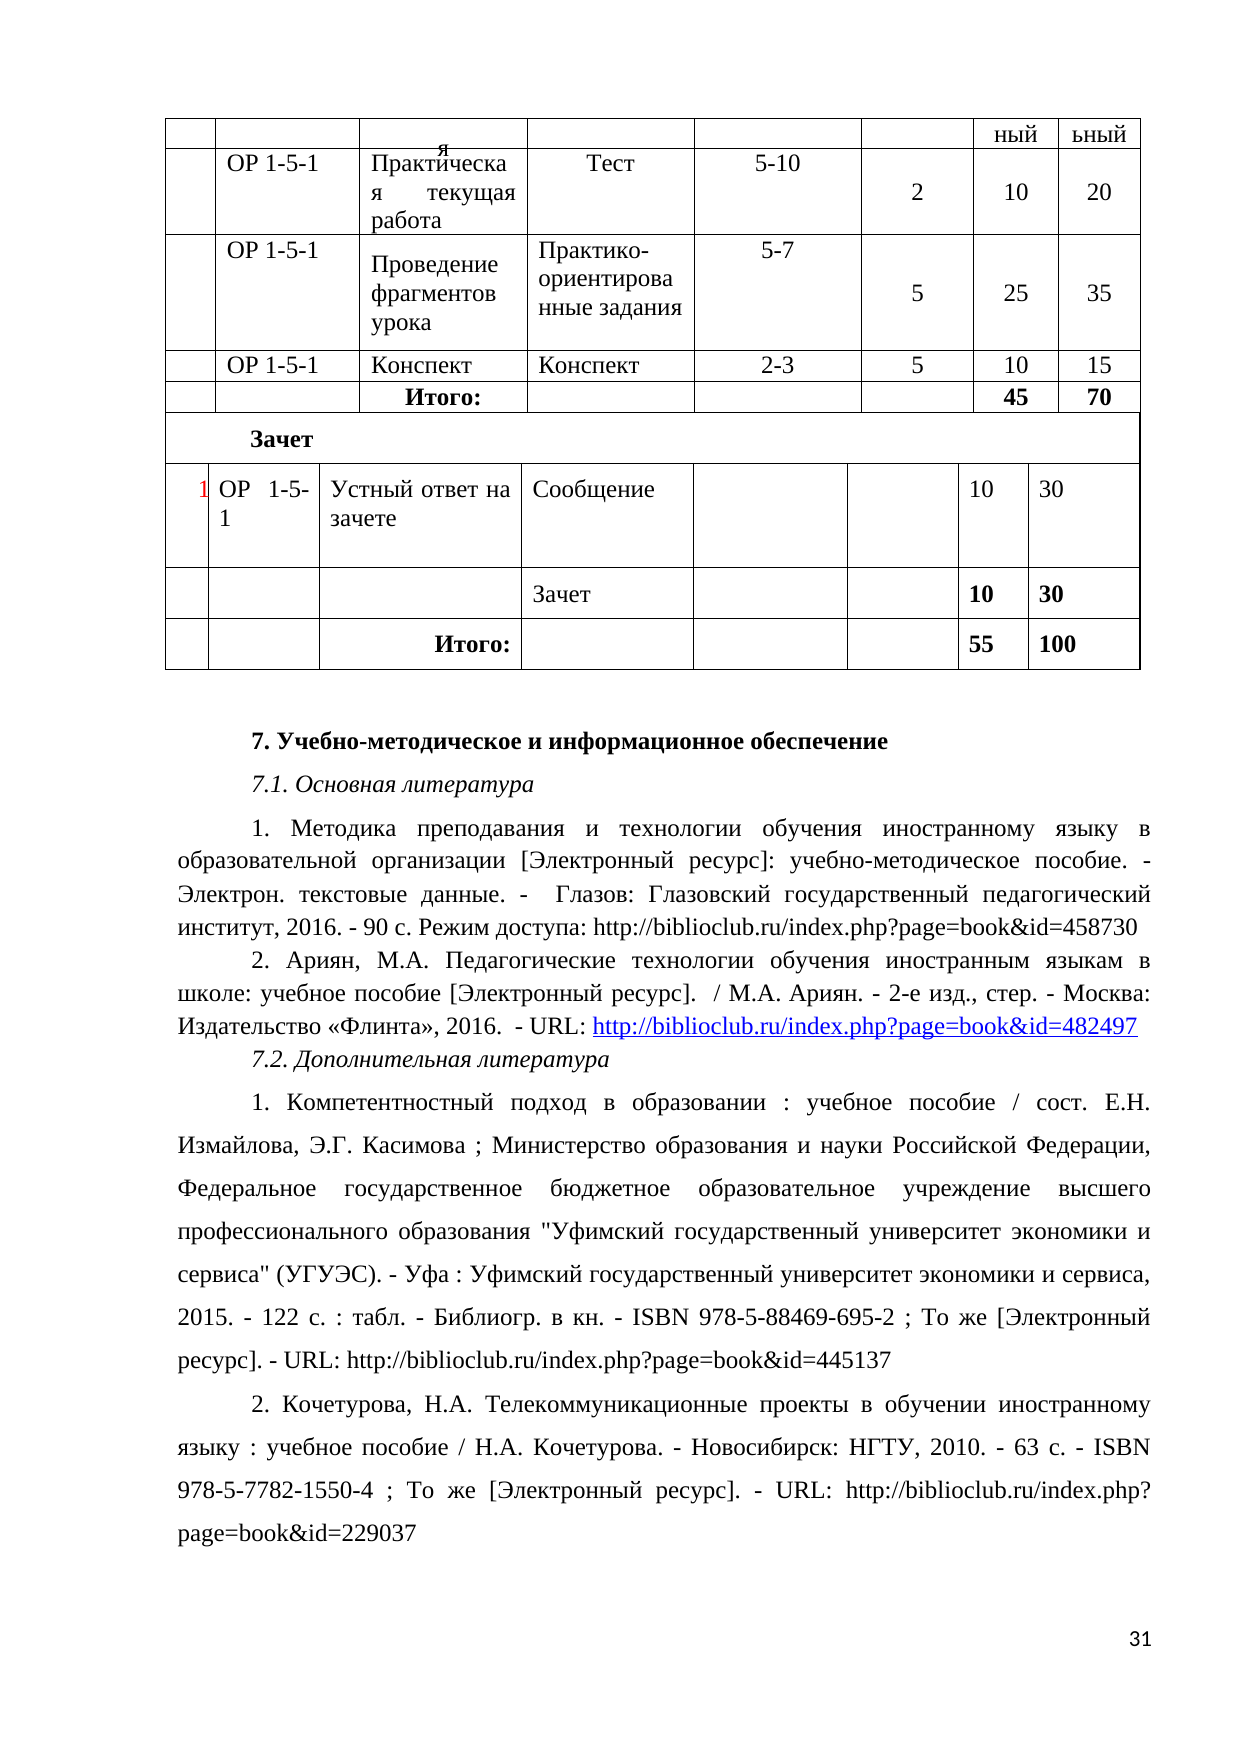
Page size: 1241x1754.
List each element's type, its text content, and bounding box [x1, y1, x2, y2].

table_cell Устный ответ на зачете [320, 464, 521, 567]
table_cell [694, 464, 847, 567]
table_cell [166, 382, 215, 412]
table_cell 100 [1029, 619, 1139, 668]
table_cell [694, 619, 847, 668]
table_cell [209, 568, 319, 618]
table_cell Конспект [528, 351, 694, 381]
table_cell 10 [959, 464, 1028, 567]
table_cell Зачет [166, 413, 1139, 463]
table_cell 30 [1029, 464, 1139, 567]
table_cell 20 [1059, 149, 1140, 234]
table_cell 5 [862, 351, 973, 381]
table_cell 1 [166, 464, 208, 567]
table_cell [522, 619, 693, 668]
table_cell [216, 382, 359, 412]
table_cell Зачет [522, 568, 693, 618]
table_cell [694, 568, 847, 618]
table_cell 2 [862, 149, 973, 234]
table_cell [848, 619, 958, 668]
text 1. Компетентностный подход в образовании : учебное пособие / сост. Е.Н. Измайлова, Э.Г. Касимова ; Министерство образования и науки Российской Федерации, Федеральное государственное бюджетное образовательное учреждение высшего профессионального образования "Уфимский государственный университет экономики и сервиса" (УГУЭС). - Уфа : Уфимский государственный университет экономики и сервиса, 2015. - 122 с. : табл. - Библиогр. в кн. - ISBN 978-5-88469-695-2 ; То же [Электронный ресурс]. - URL: http://biblioclub.ru/index.php?page=book&id=445137 [177, 1087, 1152, 1374]
table_cell Сообщение [522, 464, 693, 567]
table_cell 10 [974, 149, 1058, 234]
table_cell ОР 1-5-1 [216, 235, 359, 350]
table_cell 10 [974, 351, 1058, 381]
table_cell [848, 568, 958, 618]
table_cell [862, 382, 973, 412]
table_cell ОР 1-5-1 [216, 351, 359, 381]
text 7.1. Основная литература [177, 769, 1152, 798]
table_cell ОР 1-5-1 [216, 149, 359, 234]
table_cell Максимальный [1059, 119, 1140, 147]
text 7. Учебно-методическое и информационное обеспечение [177, 726, 1152, 755]
table_cell 2-3 [695, 351, 861, 381]
table_cell 5-10 [695, 149, 861, 234]
table_cell [166, 351, 215, 381]
table_cell ОР 1-5-1 [209, 464, 319, 567]
table_cell 70 [1059, 382, 1140, 412]
table_cell 45 [974, 382, 1058, 412]
table_cell Итого: [320, 619, 521, 668]
text 1. Методика преподавания и технологии обучения иностранному языку в образовательной организации [Электронный ресурс]: учебно-методическое пособие. - Электрон. текстовые данные. - Глазов: Глазовский государственный педагогический институт, 2016. - 90 с. Режим доступа: http://biblioclub.ru/index.php?page=book&id=458730 [177, 813, 1152, 940]
text 2. Ариян, М.А. Педагогические технологии обучения иностранным языкам в школе: учебное пособие [Электронный ресурс]. / М.А. Ариян. - 2-е изд., стер. - Москва: Издательство «Флинта», 2016. - URL: http://biblioclub.ru/index.php?page=book&id=482497 [177, 945, 1152, 1039]
table_cell [695, 382, 861, 412]
table_cell 5-7 [695, 235, 861, 350]
table_cell 35 [1059, 235, 1140, 350]
table_cell [166, 235, 215, 350]
table_cell Практико-ориентированные задания [528, 235, 694, 350]
table_cell 55 [959, 619, 1028, 668]
text 2. Кочетурова, Н.А. Телекоммуникационные проекты в обучении иностранному языку : учебное пособие / Н.А. Кочетурова. - Новосибирск: НГТУ, 2010. - 63 с. - ISBN 978-5-7782-1550-4 ; То же [Электронный ресурс]. - URL: http://biblioclub.ru/index.php?page=book&id=229037 [177, 1389, 1152, 1547]
table_cell [166, 619, 208, 668]
table_cell Итого: [360, 382, 527, 412]
table_cell 10 [959, 568, 1028, 618]
text 7.2. Дополнительная литература [177, 1044, 1152, 1072]
table_cell [320, 568, 521, 618]
table_cell Конспект [360, 351, 527, 381]
table_cell 30 [1029, 568, 1139, 618]
table_cell [528, 382, 694, 412]
table_cell Проведение фрагментов урока [360, 235, 527, 350]
table_cell 15 [1059, 351, 1140, 381]
table_cell 5 [862, 235, 973, 350]
table_cell [848, 464, 958, 567]
table_cell Минимальный [974, 119, 1058, 147]
table_cell [166, 568, 208, 618]
table_cell 25 [974, 235, 1058, 350]
table_cell Тест [528, 149, 694, 234]
table_cell Практическая текущая работа [360, 149, 527, 234]
table_cell [209, 619, 319, 668]
table_cell [166, 149, 215, 234]
